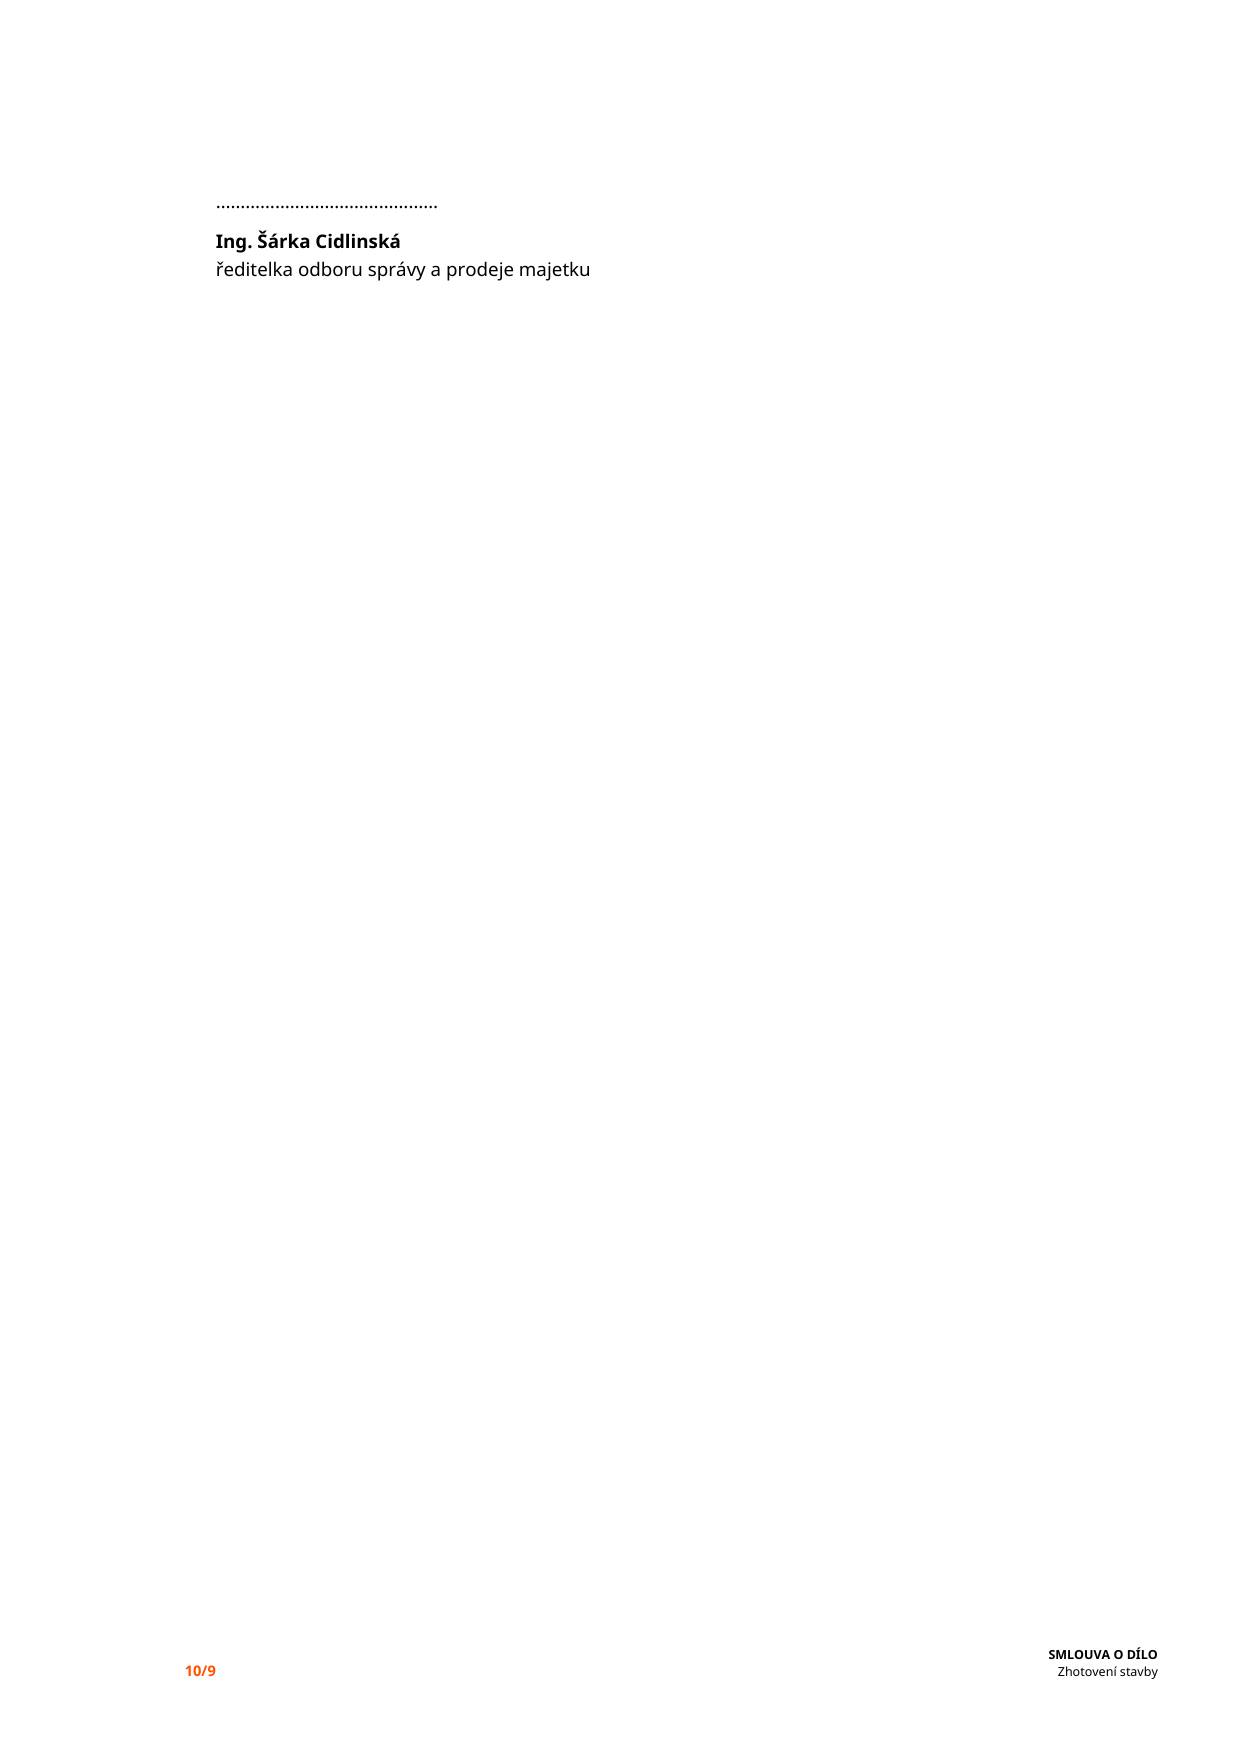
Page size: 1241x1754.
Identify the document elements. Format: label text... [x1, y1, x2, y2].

text ……………………………………… [216, 188, 1093, 213]
text Ing. Šárka Cidlinská [216, 228, 1093, 254]
text ředitelka odboru správy a prodeje majetku [216, 257, 1093, 282]
